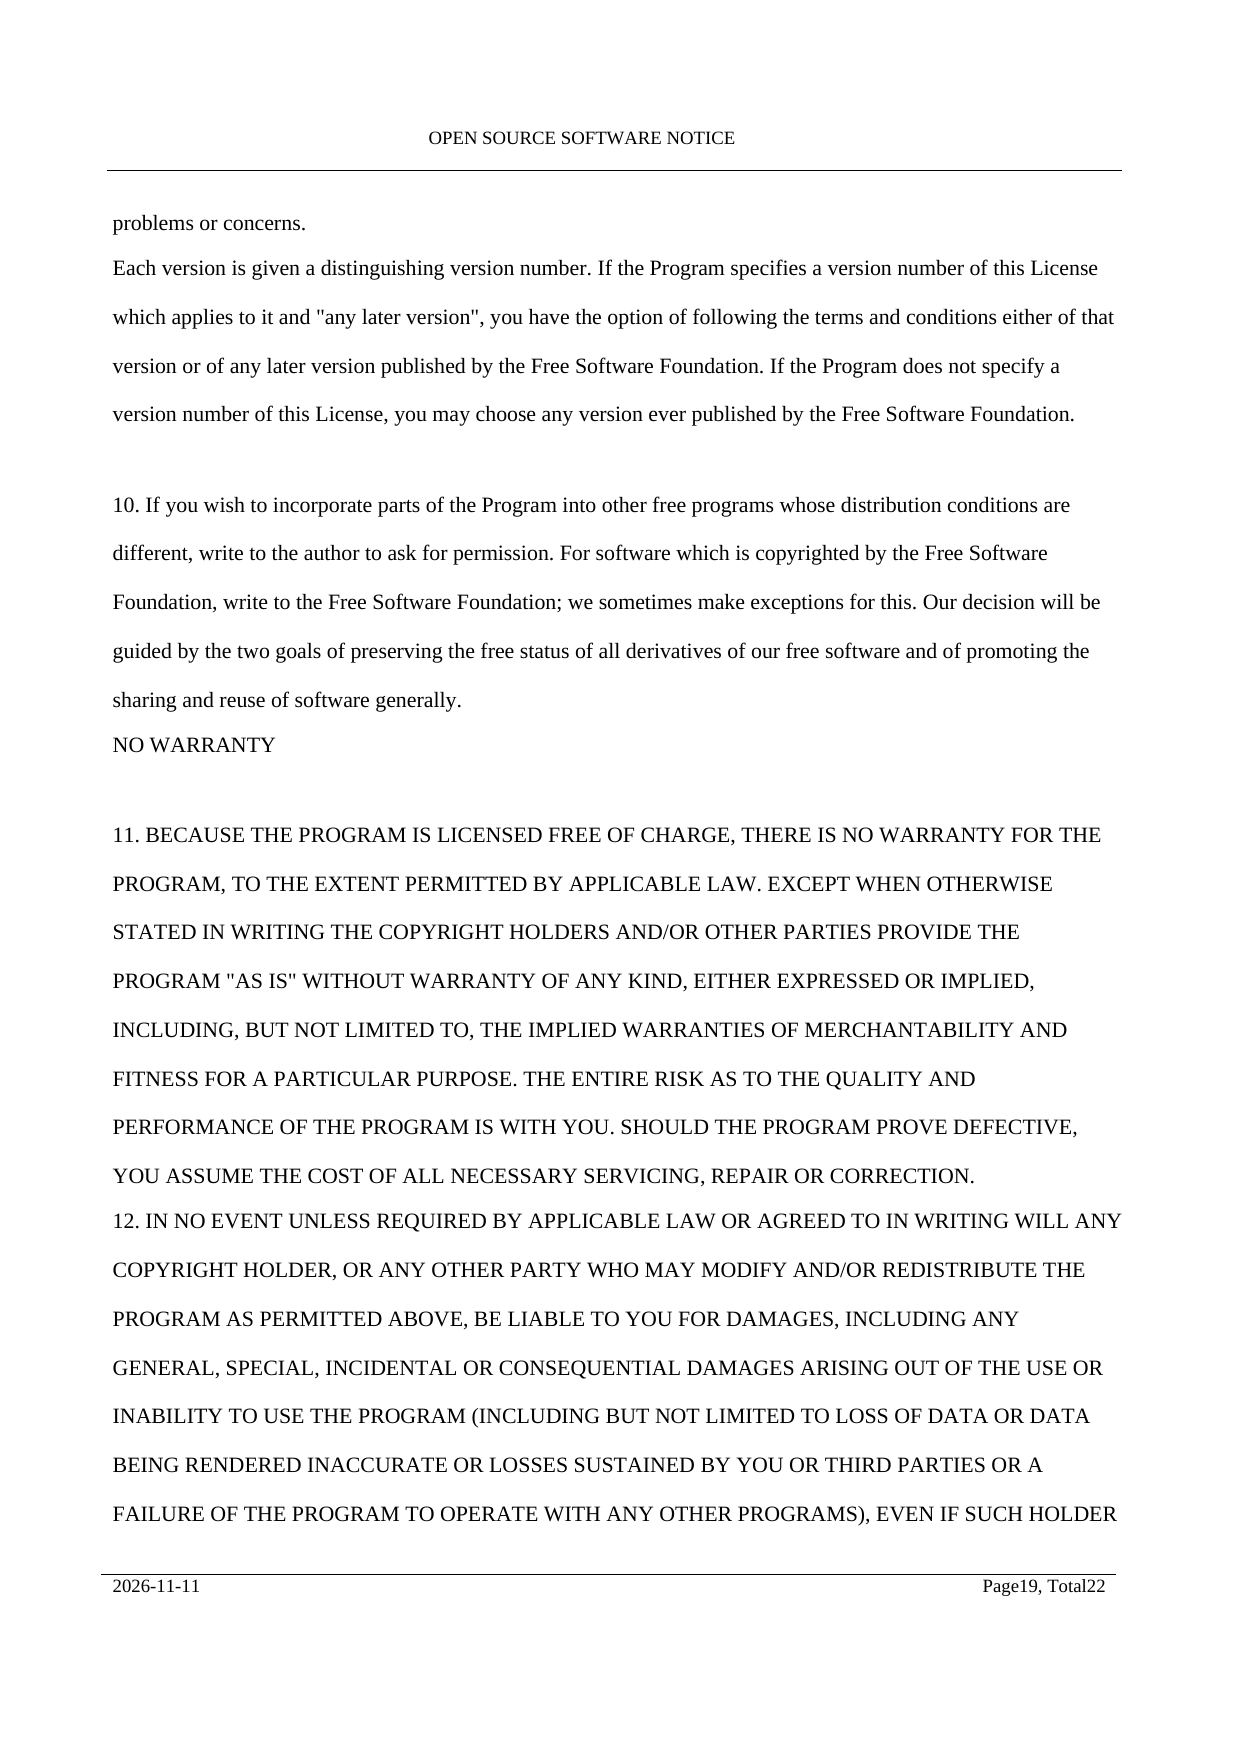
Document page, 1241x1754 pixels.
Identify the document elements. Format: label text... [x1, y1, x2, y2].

text 10. If you wish to incorporate parts of the Program into other free programs whose distribution conditions are different, write to the author to ask for permission. For software which is copyrighted by the Free Software Foundation, write to the Free Software Foundation; we sometimes make exceptions for this. Our decision will be guided by the two goals of preserving the free status of all derivatives of our free software and of promoting the sharing and reuse of software generally. [112, 488, 1128, 715]
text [112, 1204, 1128, 1529]
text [112, 206, 1128, 239]
text NO WARRANTY [112, 728, 1128, 761]
text Each version is given a distinguishing version number. If the Program specifies a version number of this License which applies to it and "any later version", you have the option of following the terms and conditions either of that version or of any later version published by the Free Software Foundation. If the Program does not specify a version number of this License, you may choose any version ever published by the Free Software Foundation. [112, 251, 1128, 430]
text 11. BECAUSE THE PROGRAM IS LICENSED FREE OF CHARGE, THERE IS NO WARRANTY FOR THE PROGRAM, TO THE EXTENT PERMITTED BY APPLICABLE LAW. EXCEPT WHEN OTHERWISE STATED IN WRITING THE COPYRIGHT HOLDERS AND/OR OTHER PARTIES PROVIDE THE PROGRAM "AS IS" WITHOUT WARRANTY OF ANY KIND, EITHER EXPRESSED OR IMPLIED, INCLUDING, BUT NOT LIMITED TO, THE IMPLIED WARRANTIES OF MERCHANTABILITY AND FITNESS FOR A PARTICULAR PURPOSE. THE ENTIRE RISK AS TO THE QUALITY AND PERFORMANCE OF THE PROGRAM IS WITH YOU. SHOULD THE PROGRAM PROVE DEFECTIVE, YOU ASSUME THE COST OF ALL NECESSARY SERVICING, REPAIR OR CORRECTION. [112, 818, 1128, 1192]
